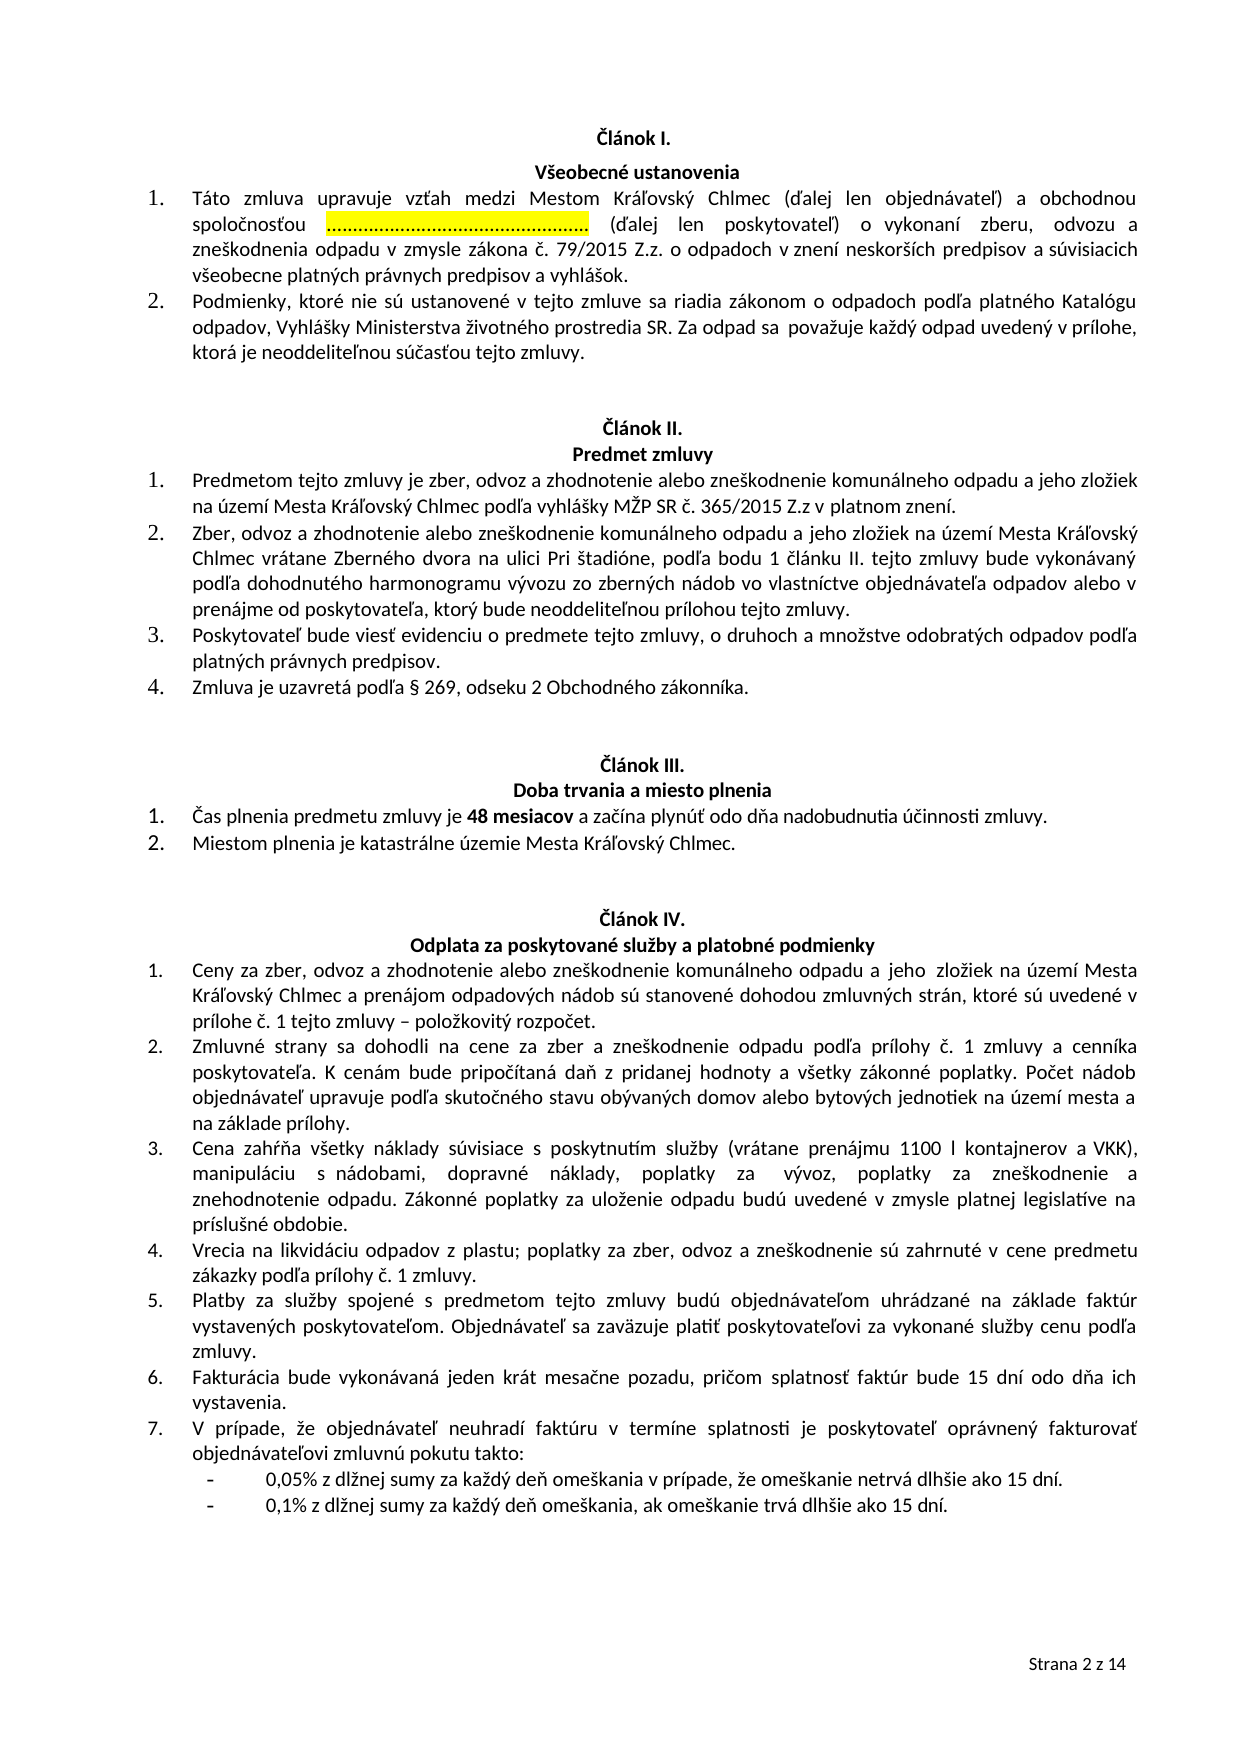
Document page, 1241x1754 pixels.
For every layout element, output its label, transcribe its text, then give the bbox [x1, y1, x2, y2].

subtitle Článok III. [192, 752, 1093, 777]
subtitle Predmet zmluvy [562, 441, 723, 466]
list Čas plnenia predmetu zmluvy je 48 mesiacov a začína plynúť odo dňa nadobudnutia účinnosti zmluvy. [147, 803, 1148, 829]
list Poskytovateľ bude viesť evidenciu o predmete tejto zmluvy, o druhoch a množstve odobratých odpadov podľa platných právnych predpisov. [147, 621, 1138, 673]
list Predmetom tejto zmluvy je zber, odvoz a zhodnotenie alebo zneškodnenie komunálneho odpadu a jeho zložiek na území Mesta Kráľovský Chlmec podľa vyhlášky MŽP SR č. 365/2015 Z.z v platnom znení. [147, 467, 1138, 518]
list Zmluva je uzavretá podľa § 269, odseku 2 Obchodného zákonníka. [147, 673, 1148, 700]
list Fakturácia bude vykonávaná jeden krát mesačne pozadu, pričom splatnosť faktúr bude 15 dní odo dňa ich vystavenia. [147, 1364, 1137, 1415]
list Miestom plnenia je katastrálne územie Mesta Kráľovský Chlmec. [147, 829, 1148, 855]
subtitle Článok IV. [192, 906, 1093, 932]
list Ceny za zber, odvoz a zhodnotenie alebo zneškodnenie komunálneho odpadu a jeho zložiek na území Mesta Kráľovský Chlmec a prenájom odpadových nádob sú stanovené dohodou zmluvných strán, ktoré sú uvedené v prílohe č. 1 tejto zmluvy – položkovitý rozpočet. [147, 957, 1138, 1033]
subtitle Článok I. [529, 125, 776, 151]
subtitle Článok II. [562, 416, 723, 441]
list Podmienky, ktoré nie sú ustanovené v tejto zmluve sa riadia zákonom o odpadoch podľa platného Katalógu odpadov, Vyhlášky Ministerstva životného prostredia SR. Za odpad sa považuje každý odpad uvedený v prílohe, ktorá je neoddeliteľnou súčasťou tejto zmluvy. [147, 287, 1138, 365]
list 0,1% z dlžnej sumy za každý deň omeškania, ak omeškanie trvá dlhšie ako 15 dní. [206, 1492, 1148, 1518]
list Vrecia na likvidáciu odpadov z plastu; poplatky za zber, odvoz a zneškodnenie sú zahrnuté v cene predmetu zákazky podľa prílohy č. 1 zmluvy. [147, 1237, 1138, 1288]
list Cena zahŕňa všetky náklady súvisiace s poskytnutím služby (vrátane prenájmu 1100 l kontajnerov a VKK), manipuláciu s nádobami, dopravné náklady, poplatky za vývoz, poplatky za zneškodnenie a znehodnotenie odpadu. Zákonné poplatky za uloženie odpadu budú uvedené v zmysle platnej legislatíve na príslušné obdobie. [147, 1135, 1138, 1237]
list Zmluvné strany sa dohodli na cene za zber a zneškodnenie odpadu podľa prílohy č. 1 zmluvy a cenníka poskytovateľa. K cenám bude pripočítaná daň z pridanej hodnoty a všetky zákonné poplatky. Počet nádob objednávateľ upravuje podľa skutočného stavu obývaných domov alebo bytových jednotiek na území mesta a na základe prílohy. [147, 1033, 1138, 1135]
list V prípade, že objednávateľ neuhradí faktúru v termíne splatnosti je poskytovateľ oprávnený fakturovať objednávateľovi zmluvnú pokutu takto: [147, 1415, 1138, 1466]
subtitle Všeobecné ustanovenia [135, 159, 1139, 184]
list Zber, odvoz a zhodnotenie alebo zneškodnenie komunálneho odpadu a jeho zložiek na území Mesta Kráľovský Chlmec vrátane Zberného dvora na ulici Pri štadióne, podľa bodu 1 článku II. tejto zmluvy bude vykonávaný podľa dohodnutého harmonogramu vývozu zo zberných nádob vo vlastníctve objednávateľa odpadov alebo v prenájme od poskytovateľa, ktorý bude neoddeliteľnou prílohou tejto zmluvy. [147, 519, 1138, 621]
text Doba trvania a miesto plnenia [192, 777, 1093, 803]
list 0,05% z dlžnej sumy za každý deň omeškania v prípade, že omeškanie netrvá dlhšie ako 15 dní. [206, 1466, 1148, 1492]
list Táto zmluva upravuje vzťah medzi Mestom Kráľovský Chlmec (ďalej len objednávateľ) a obchodnou spoločnosťou .................................................. (ďalej len poskytovateľ) o vykonaní zberu, odvozu a zneškodnenia odpadu v zmysle zákona č. 79/2015 Z.z. o odpadoch v znení neskorších predpisov a súvisiacich všeobecne platných právnych predpisov a vyhlášok. [147, 184, 1138, 287]
list Platby za služby spojené s predmetom tejto zmluvy budú objednávateľom uhrádzané na základe faktúr vystavených poskytovateľom. Objednávateľ sa zaväzuje platiť poskytovateľovi za vykonané služby cenu podľa zmluvy. [147, 1288, 1138, 1364]
text Odplata za poskytované služby a platobné podmienky [192, 932, 1093, 957]
